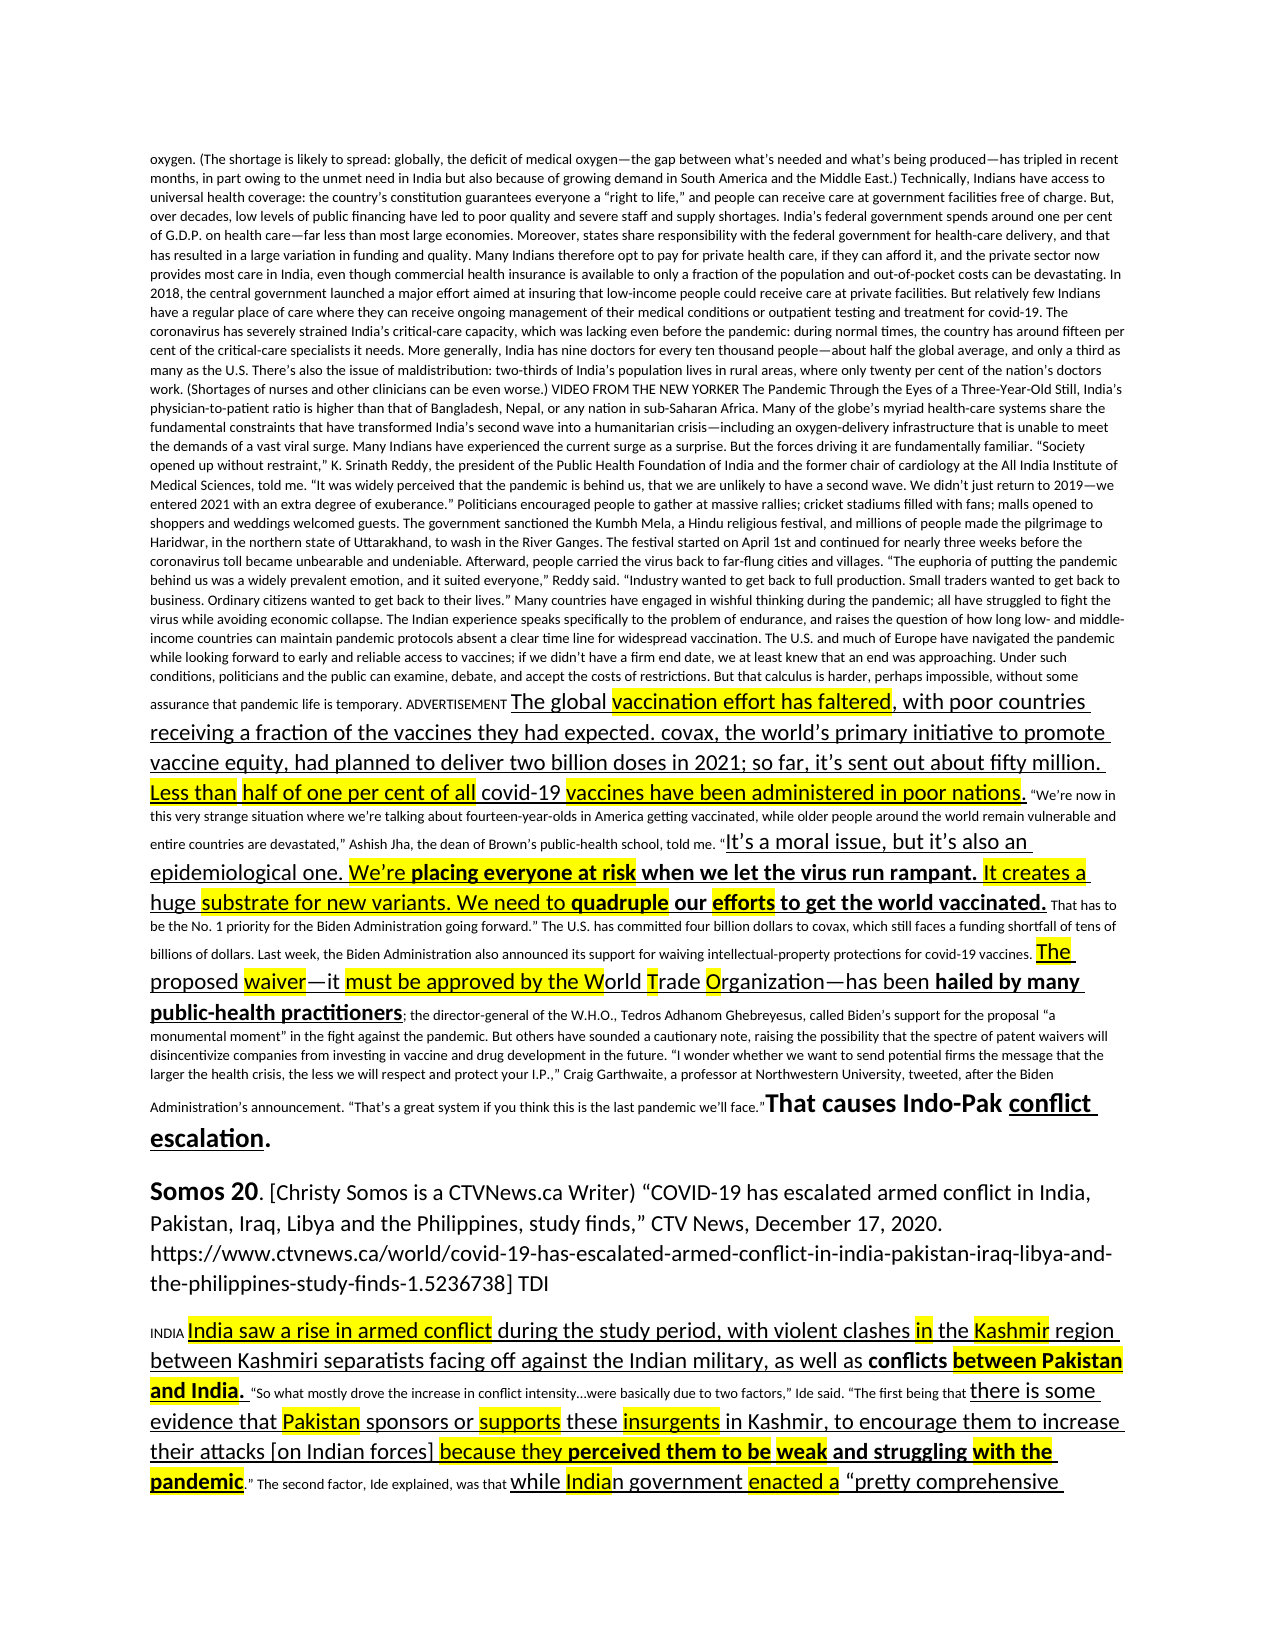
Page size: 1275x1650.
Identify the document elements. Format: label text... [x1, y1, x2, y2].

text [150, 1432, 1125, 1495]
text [150, 150, 1125, 1154]
text Somos 20. [Christy Somos is a CTVNews.ca Writer) “COVID-19 has escalated armed conflict in India, Pakistan, Iraq, Libya and the Philippines, study finds,” CTV News, December 17, 2020. https://www.ctvnews.ca/world/covid-19-has-escalated-armed-conflict-in-india-pakistan-iraq-libya-and-the-philippines-study-finds-1.5236738] TDI [150, 1174, 1125, 1297]
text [150, 1316, 1125, 1431]
